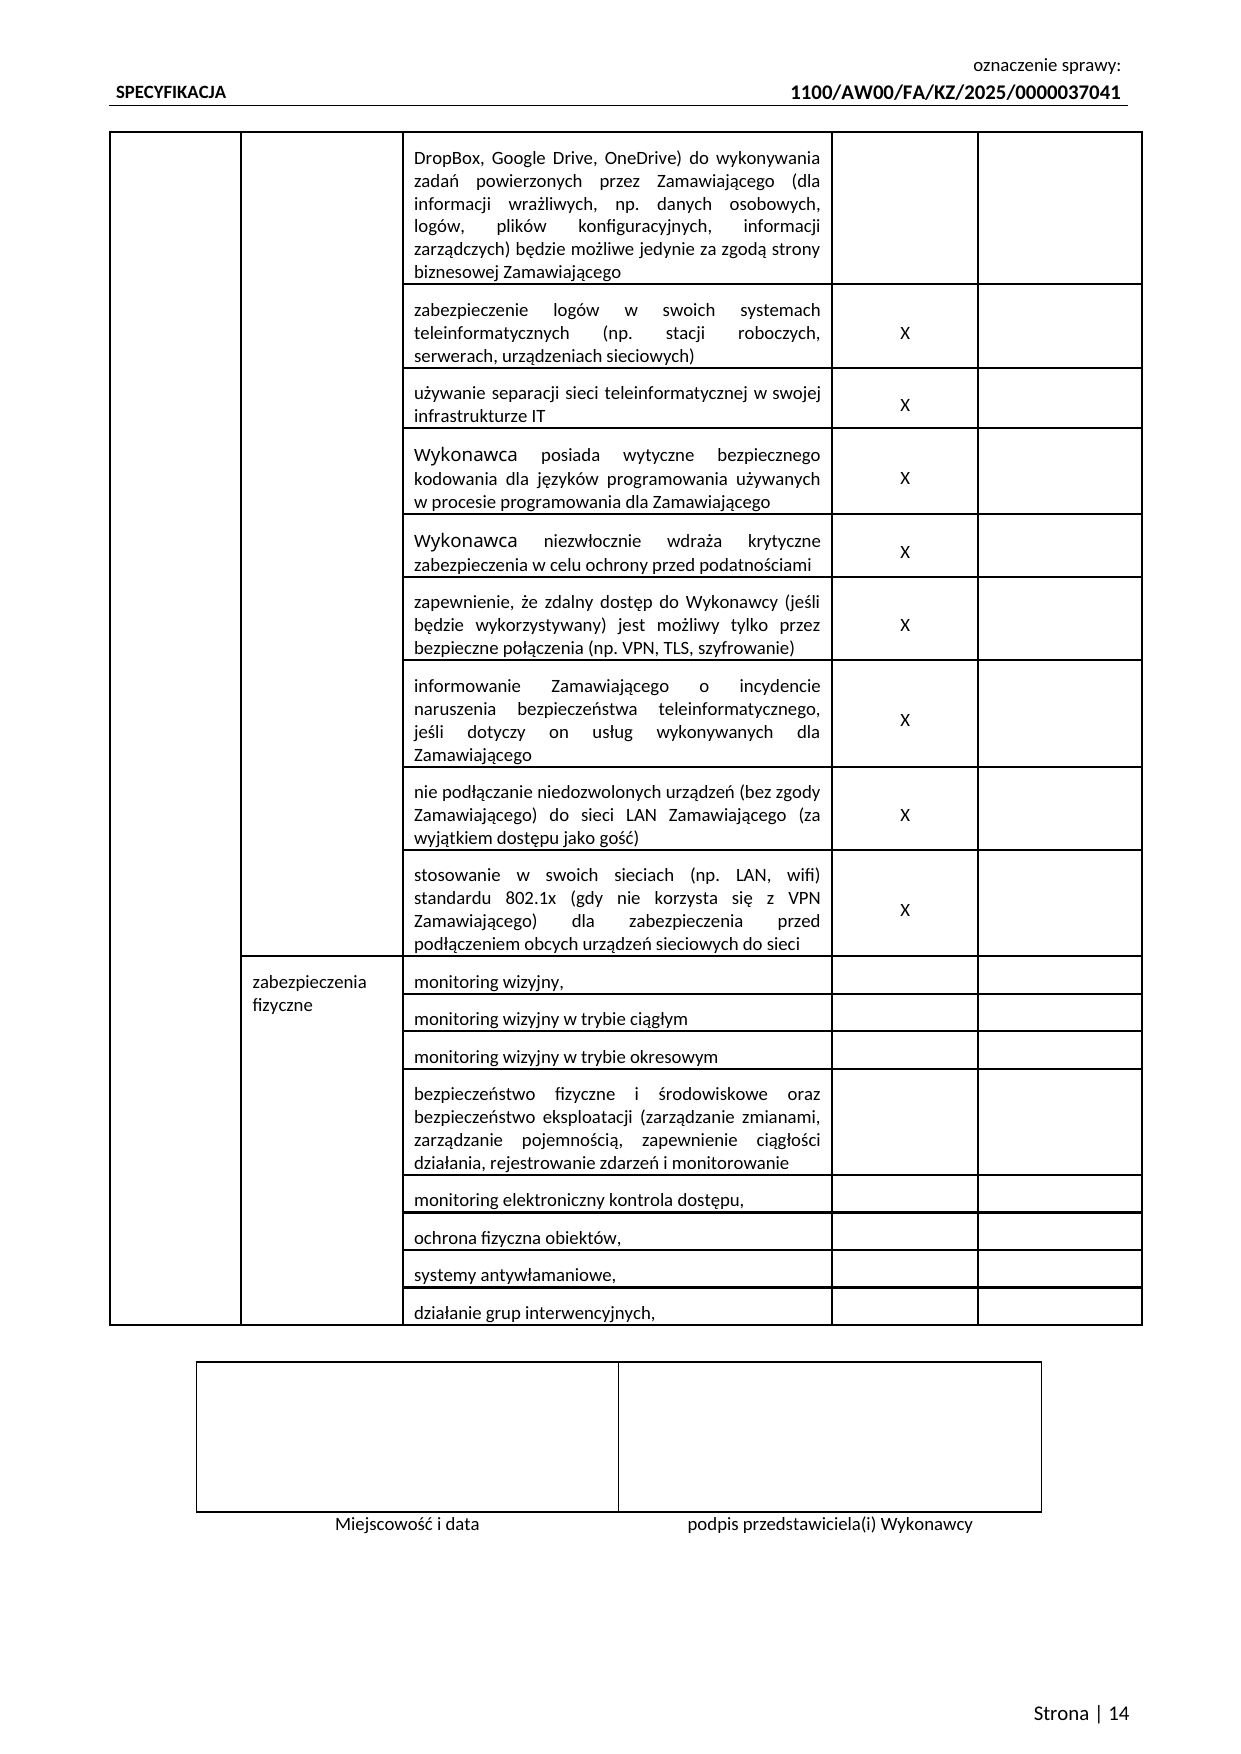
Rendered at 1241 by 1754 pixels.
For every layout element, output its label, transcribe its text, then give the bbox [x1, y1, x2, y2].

table_cell stosowanie w swoich sieciach (np. LAN, wifi) standardu 802.1x (gdy nie korzysta się z VPN Zamawiającego) dla zabezpieczenia przed podłączeniem obcych urządzeń sieciowych do sieci [404, 851, 831, 955]
table_cell [979, 957, 1141, 993]
table_cell Miejscowość i data [196, 1513, 619, 1535]
table_cell zabezpieczenie logów w swoich systemach teleinformatycznych (np. stacji roboczych, serwerach, urządzeniach sieciowych) [404, 285, 831, 367]
table_cell Wykonawca niezwłocznie wdraża krytyczne zabezpieczenia w celu ochrony przed podatnościami [404, 515, 831, 576]
table_cell [979, 369, 1141, 427]
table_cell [404, 133, 831, 283]
table_header [619, 1363, 1041, 1511]
table_cell zapewnienie, że zdalny dostęp do Wykonawcy (jeśli będzie wykorzystywany) jest możliwy tylko przez bezpieczne połączenia (np. VPN, TLS, szyfrowanie) [404, 578, 831, 659]
table_cell zabezpieczenia fizyczne [242, 957, 402, 1324]
table_cell podpis przedstawiciela(i) Wykonawcy [619, 1513, 1042, 1535]
table_cell systemy antywłamaniowe, [404, 1251, 831, 1286]
table_cell X [833, 515, 977, 576]
table_cell bezpieczeństwo fizyczne i środowiskowe oraz bezpieczeństwo eksploatacji (zarządzanie zmianami, zarządzanie pojemnością, zapewnienie ciągłości działania, rejestrowanie zdarzeń i monitorowanie [404, 1070, 831, 1174]
table_cell [979, 578, 1141, 659]
table_cell [979, 995, 1141, 1030]
table_cell [979, 661, 1141, 766]
table_cell X [833, 133, 977, 283]
table_cell X [833, 851, 977, 955]
table_cell [833, 957, 977, 993]
table_cell ochrona fizyczna obiektów, [404, 1214, 831, 1249]
table_cell X [833, 661, 977, 766]
table_cell [833, 1214, 977, 1249]
table_cell [979, 429, 1141, 513]
table_cell [833, 1251, 977, 1286]
table_cell monitoring elektroniczny kontrola dostępu, [404, 1176, 831, 1211]
table_header [197, 1363, 618, 1511]
table_cell monitoring wizyjny w trybie ciągłym [404, 995, 831, 1030]
table_cell [979, 768, 1141, 849]
table_cell X [833, 429, 977, 513]
table_cell [979, 1214, 1141, 1249]
table_cell monitoring wizyjny w trybie okresowym [404, 1032, 831, 1068]
table_cell Wykonawca posiada wytyczne bezpiecznego kodowania dla języków programowania używanych w procesie programowania dla Zamawiającego [404, 429, 831, 513]
table_cell X [833, 369, 977, 427]
table_cell [833, 1070, 977, 1174]
table_cell [979, 285, 1141, 367]
table_cell [979, 851, 1141, 955]
table_cell [979, 1289, 1141, 1324]
table_cell [833, 995, 977, 1030]
table_cell [979, 133, 1141, 283]
table_cell [833, 1032, 977, 1068]
table_cell [833, 1289, 977, 1324]
table_cell X [833, 578, 977, 659]
table_cell informowanie Zamawiającego o incydencie naruszenia bezpieczeństwa teleinformatycznego, jeśli dotyczy on usług wykonywanych dla Zamawiającego [404, 661, 831, 766]
table_cell X [833, 768, 977, 849]
table_cell [833, 1176, 977, 1211]
table_cell [979, 1251, 1141, 1286]
table_cell [979, 1176, 1141, 1211]
table_cell X [833, 285, 977, 367]
table_cell działanie grup interwencyjnych, [404, 1289, 831, 1324]
table_cell [979, 1032, 1141, 1068]
table_cell używanie separacji sieci teleinformatycznej w swojej infrastrukturze IT [404, 369, 831, 427]
table_cell [979, 515, 1141, 576]
table_cell nie podłączanie niedozwolonych urządzeń (bez zgody Zamawiającego) do sieci LAN Zamawiającego (za wyjątkiem dostępu jako gość) [404, 768, 831, 849]
table_cell [979, 1070, 1141, 1174]
table_cell monitoring wizyjny, [404, 957, 831, 993]
